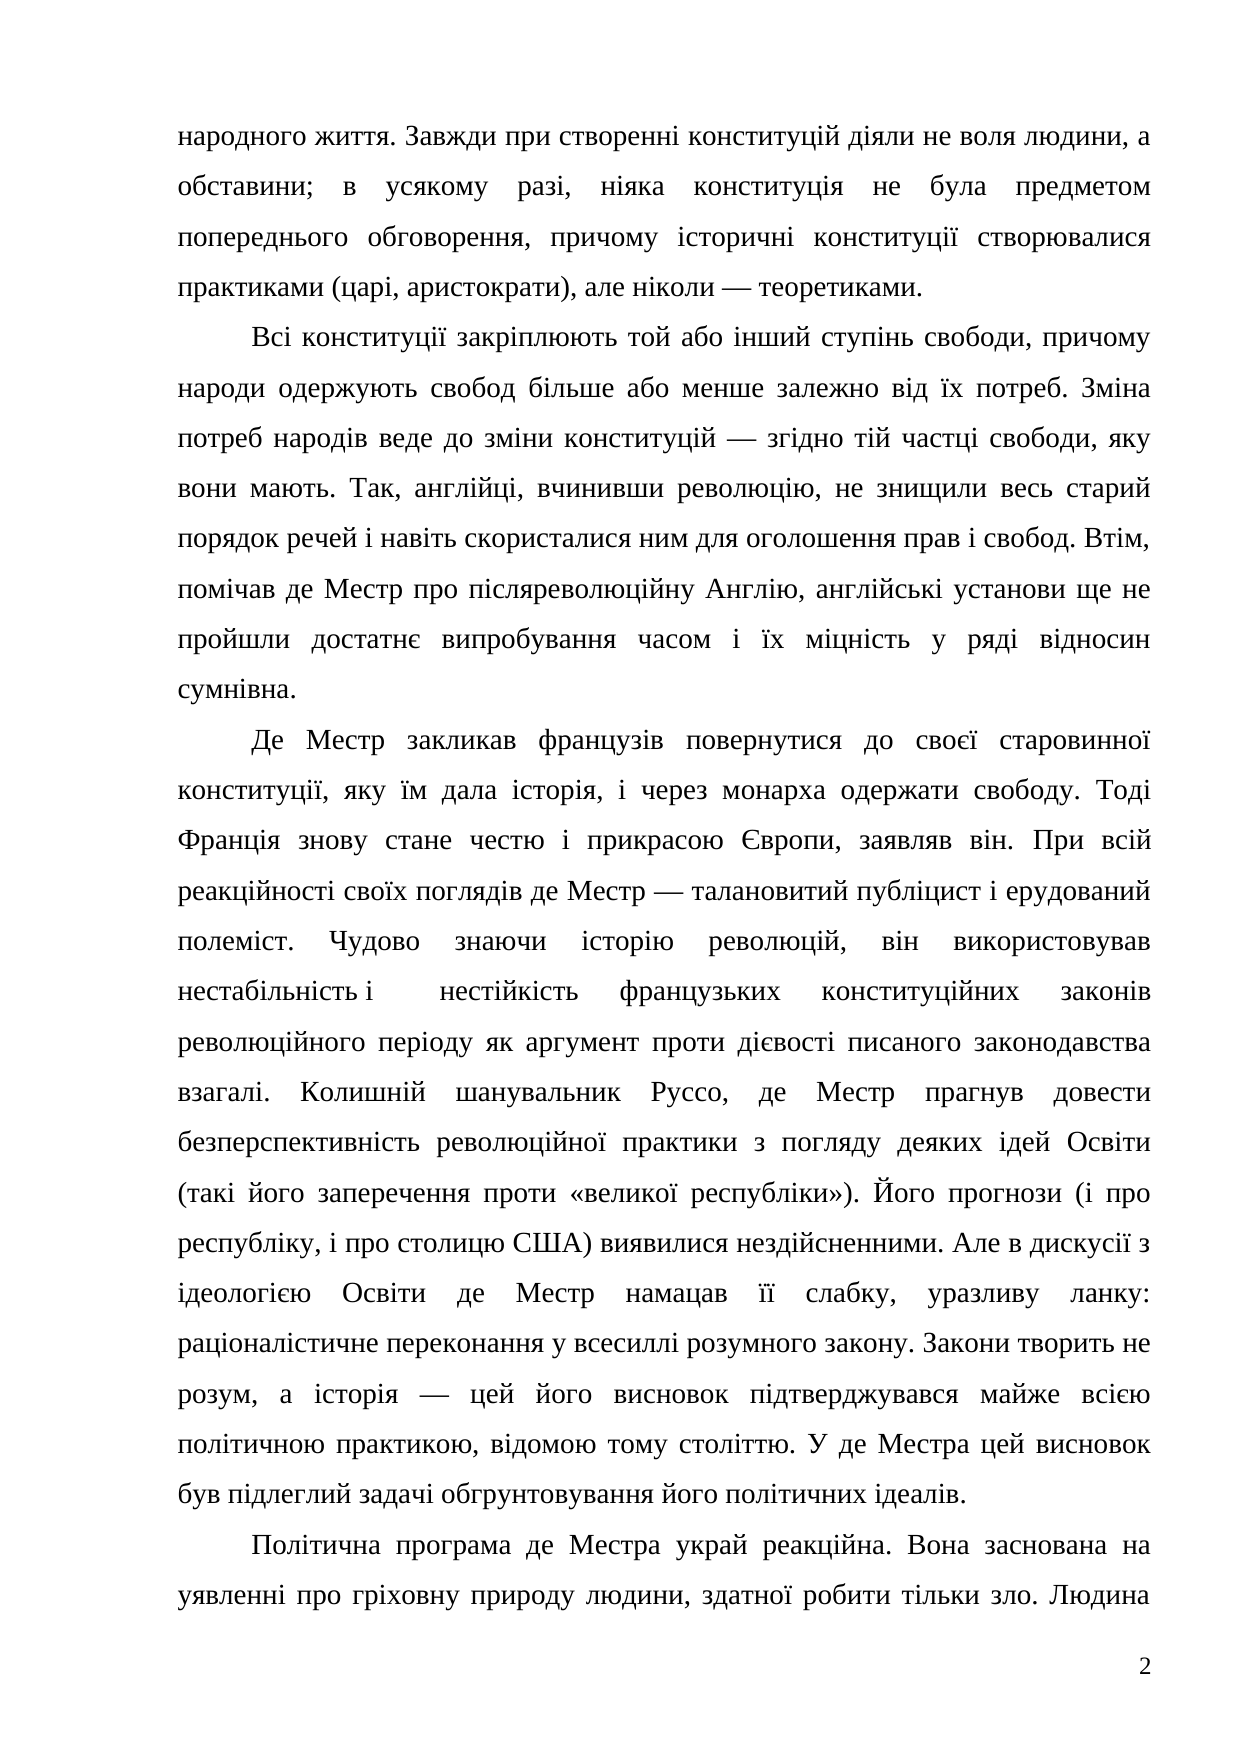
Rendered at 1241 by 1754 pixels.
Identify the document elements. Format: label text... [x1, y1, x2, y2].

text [177, 118, 1152, 303]
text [177, 1527, 1152, 1611]
text Всі конституції закріплюють той або інший ступінь свободи, причому народи одержують свобод більше або менше залежно від їх потреб. Зміна потреб народів веде до зміни конституцій — згідно тій частці свободи, яку вони мають. Так, англійці, вчинивши революцію, не знищили весь старий порядок речей і навіть скористалися ним для оголошення прав і свобод. Втім, помічав де Местр про післяреволюційну Англію, англійські установи ще не пройшли достатнє випробування часом і їх міцність у ряді відносин сумнівна. [177, 319, 1152, 705]
text Де Местр закликав французів повернутися до своєї старовинної конституції, яку їм дала історія, і через монарха одержати свободу. Тоді Франція знову стане честю і прикрасою Європи, заявляв він. При всій реакційності своїх поглядів де Местр — талановитий публіцист і ерудований полеміст. Чудово знаючи історію революцій, він використовував нестабільність і нестійкість французьких конституційних законів революційного періоду як аргумент проти дієвості писаного законодавства взагалі. Колишній шанувальник Руссо, де Местр прагнув довести безперспективність революційної практики з погляду деяких ідей Освіти (такі його заперечення проти «великої республіки»). Його прогнози (і про республіку, і про столицю США) виявилися нездійсненними. Але в дискусії з ідеологією Освіти де Местр намацав її слабку, уразливу ланку: раціоналістичне переконання у всесиллі розумного закону. Закони творить не розум, а історія — цей його висновок підтверджувався майже всією політичною практикою, відомою тому століттю. У де Местра цей висновок був підлеглий задачі обгрунтовування його політичних ідеалів. [177, 722, 1152, 1510]
